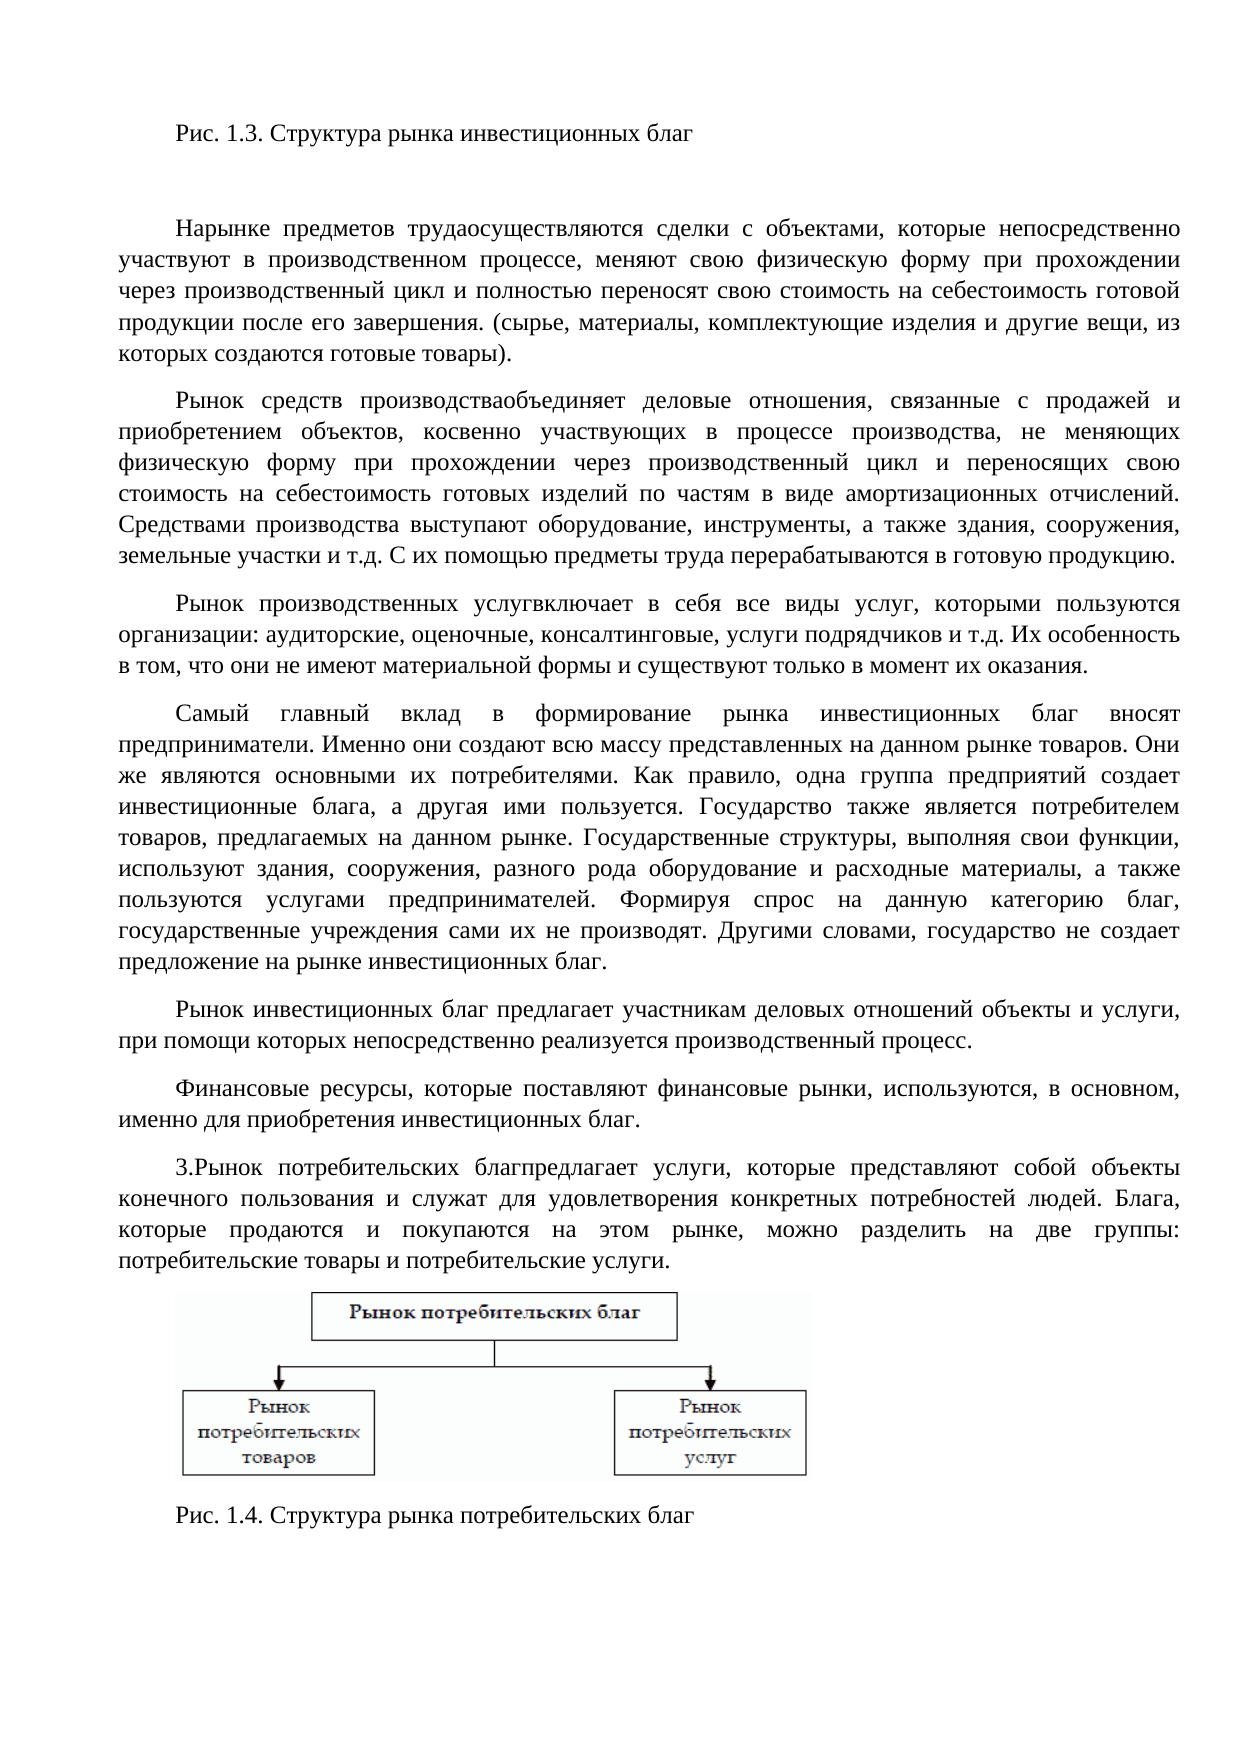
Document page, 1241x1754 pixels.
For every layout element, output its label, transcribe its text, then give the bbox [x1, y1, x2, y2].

text 3.Рынок потребительских благпредлагает услуги, которые представляют собой объекты конечного пользования и служат для удовлетворения конкретных потребностей людей. Блага, которые продаются и покупаются на этом рынке, можно разделить на две группы: потребительские товары и потребительские услуги. [118, 1152, 1181, 1273]
picture [175, 1292, 813, 1482]
text Рис. 1.4. Структура рынка потребительских благ [118, 1500, 1181, 1529]
text Самый главный вклад в формирование рынка инвестиционных благ вносят предприниматели. Именно они создают всю массу представленных на данном рынке товаров. Они же являются основными их потребителями. Как правило, одна группа предприятий создает инвестиционные блага, а другая ими пользуется. Государство также является потребителем товаров, предлагаемых на данном рынке. Государственные структуры, выполняя свои функции, используют здания, сооружения, разного рода оборудование и расходные материалы, а также пользуются услугами предпринимателей. Формируя спрос на данную категорию благ, государственные учреждения сами их не производят. Другими словами, государство не создает предложение на рынке инвестиционных благ. [118, 698, 1181, 975]
text Рынок инвестиционных благ предлагает участникам деловых отношений объекты и услуги, при помощи которых непосредственно реализуется производственный процесс. [118, 994, 1181, 1054]
text Рынок средств производстваобъединяет деловые отношения, связанные с продажей и приобретением объектов, косвенно участвующих в процессе производства, не меняющих физическую форму при прохождении через производственный цикл и переносящих свою стоимость на себестоимость готовых изделий по частям в виде амортизационных отчислений. Средствами производства выступают оборудование, инструменты, а также здания, сооружения, земельные участки и т.д. С их помощью предметы труда перерабатываются в готовую продукцию. [118, 385, 1181, 569]
text Рынок производственных услугвключает в себя все виды услуг, которыми пользуются организации: аудиторские, оценочные, консалтинговые, услуги подрядчиков и т.д. Их особенность в том, что они не имеют материальной формы и существуют только в момент их оказания. [118, 588, 1181, 679]
text Финансовые ресурсы, которые поставляют финансовые рынки, используются, в основном, именно для приобретения инвестиционных благ. [118, 1073, 1181, 1133]
text Нарынке предметов трудаосуществляются сделки с объектами, которые непосредственно участвуют в производственном процессе, меняют свою физическую форму при прохождении через производственный цикл и полностью переносят свою стоимость на себестоимость готовой продукции после его завершения. (сырье, материалы, комплектующие изделия и другие вещи, из которых создаются готовые товары). [118, 213, 1181, 366]
text Рис. 1.3. Структура рынка инвестиционных благ [118, 118, 1181, 147]
